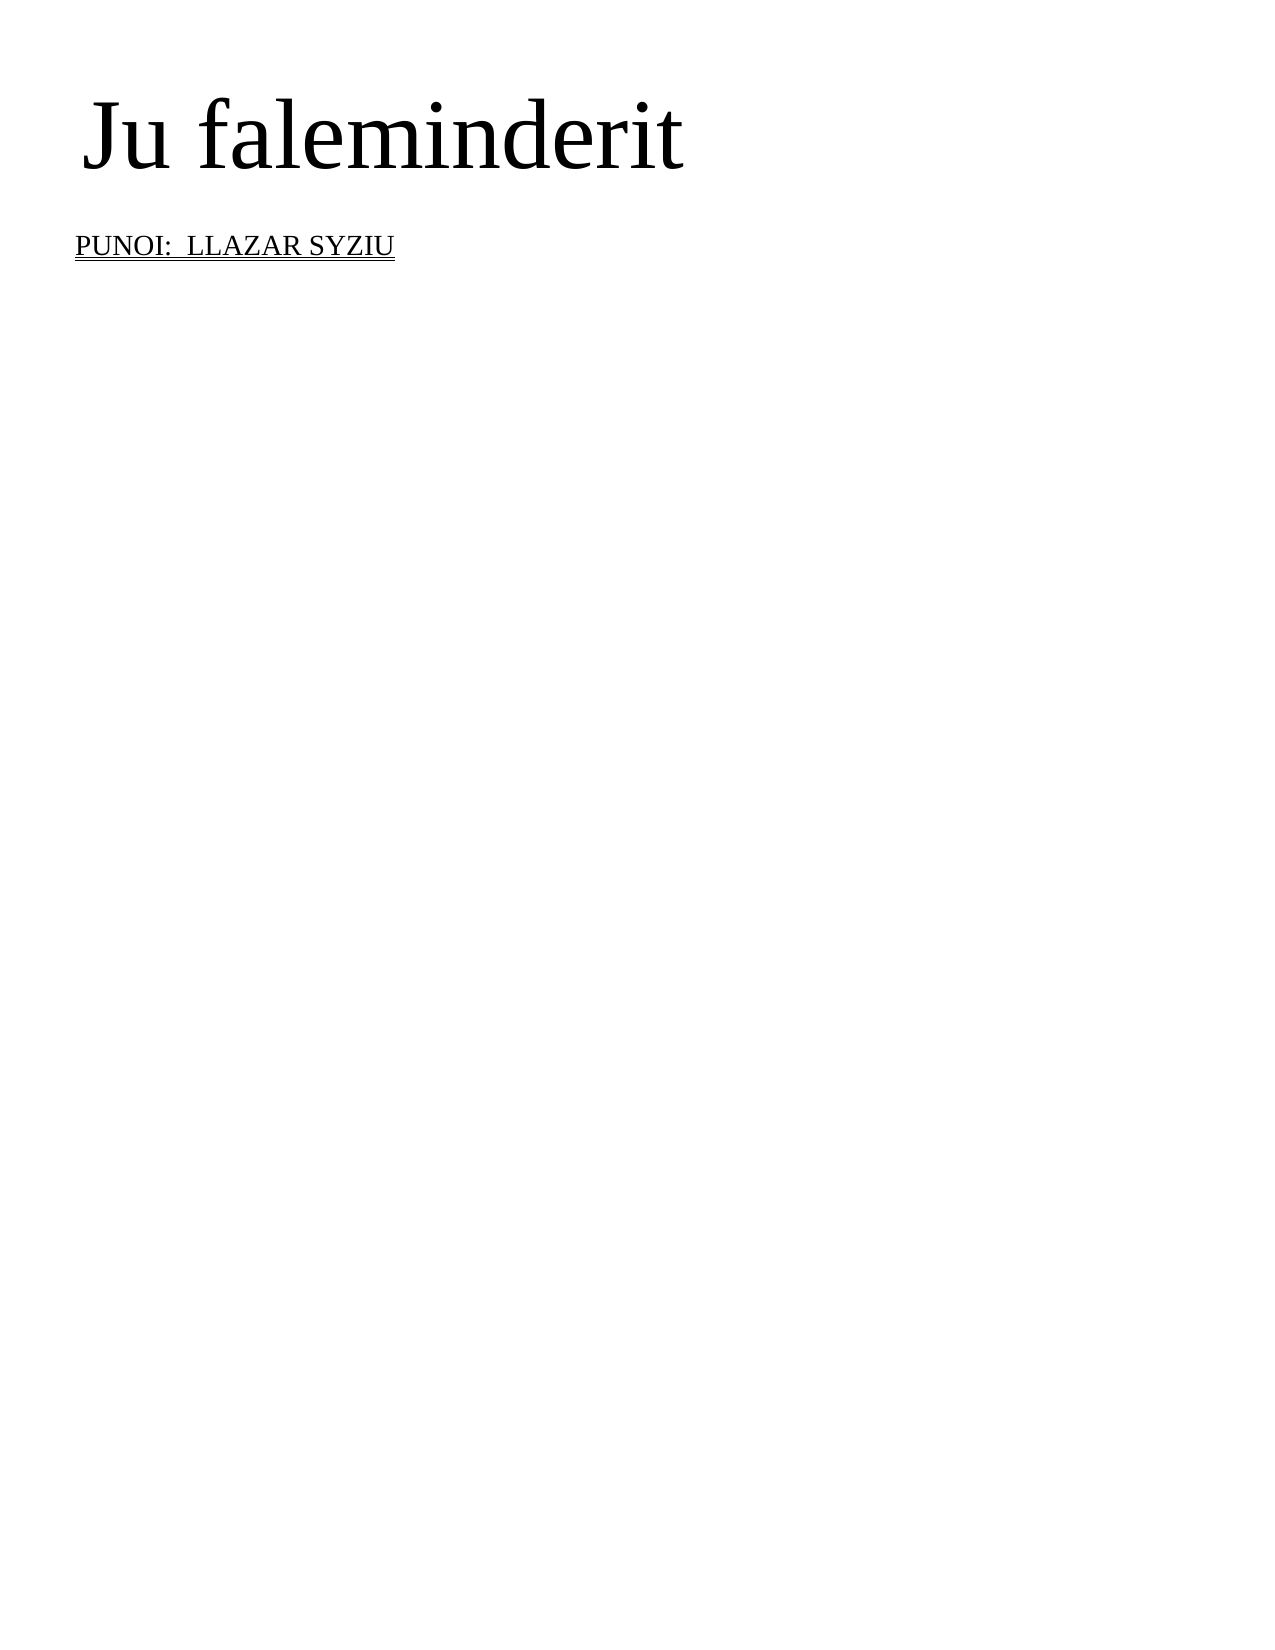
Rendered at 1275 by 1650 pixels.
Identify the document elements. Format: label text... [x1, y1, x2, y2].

text Ju faleminderit [75, 75, 1200, 190]
text PUNOI: LLAZAR SYZIU [75, 228, 1200, 262]
